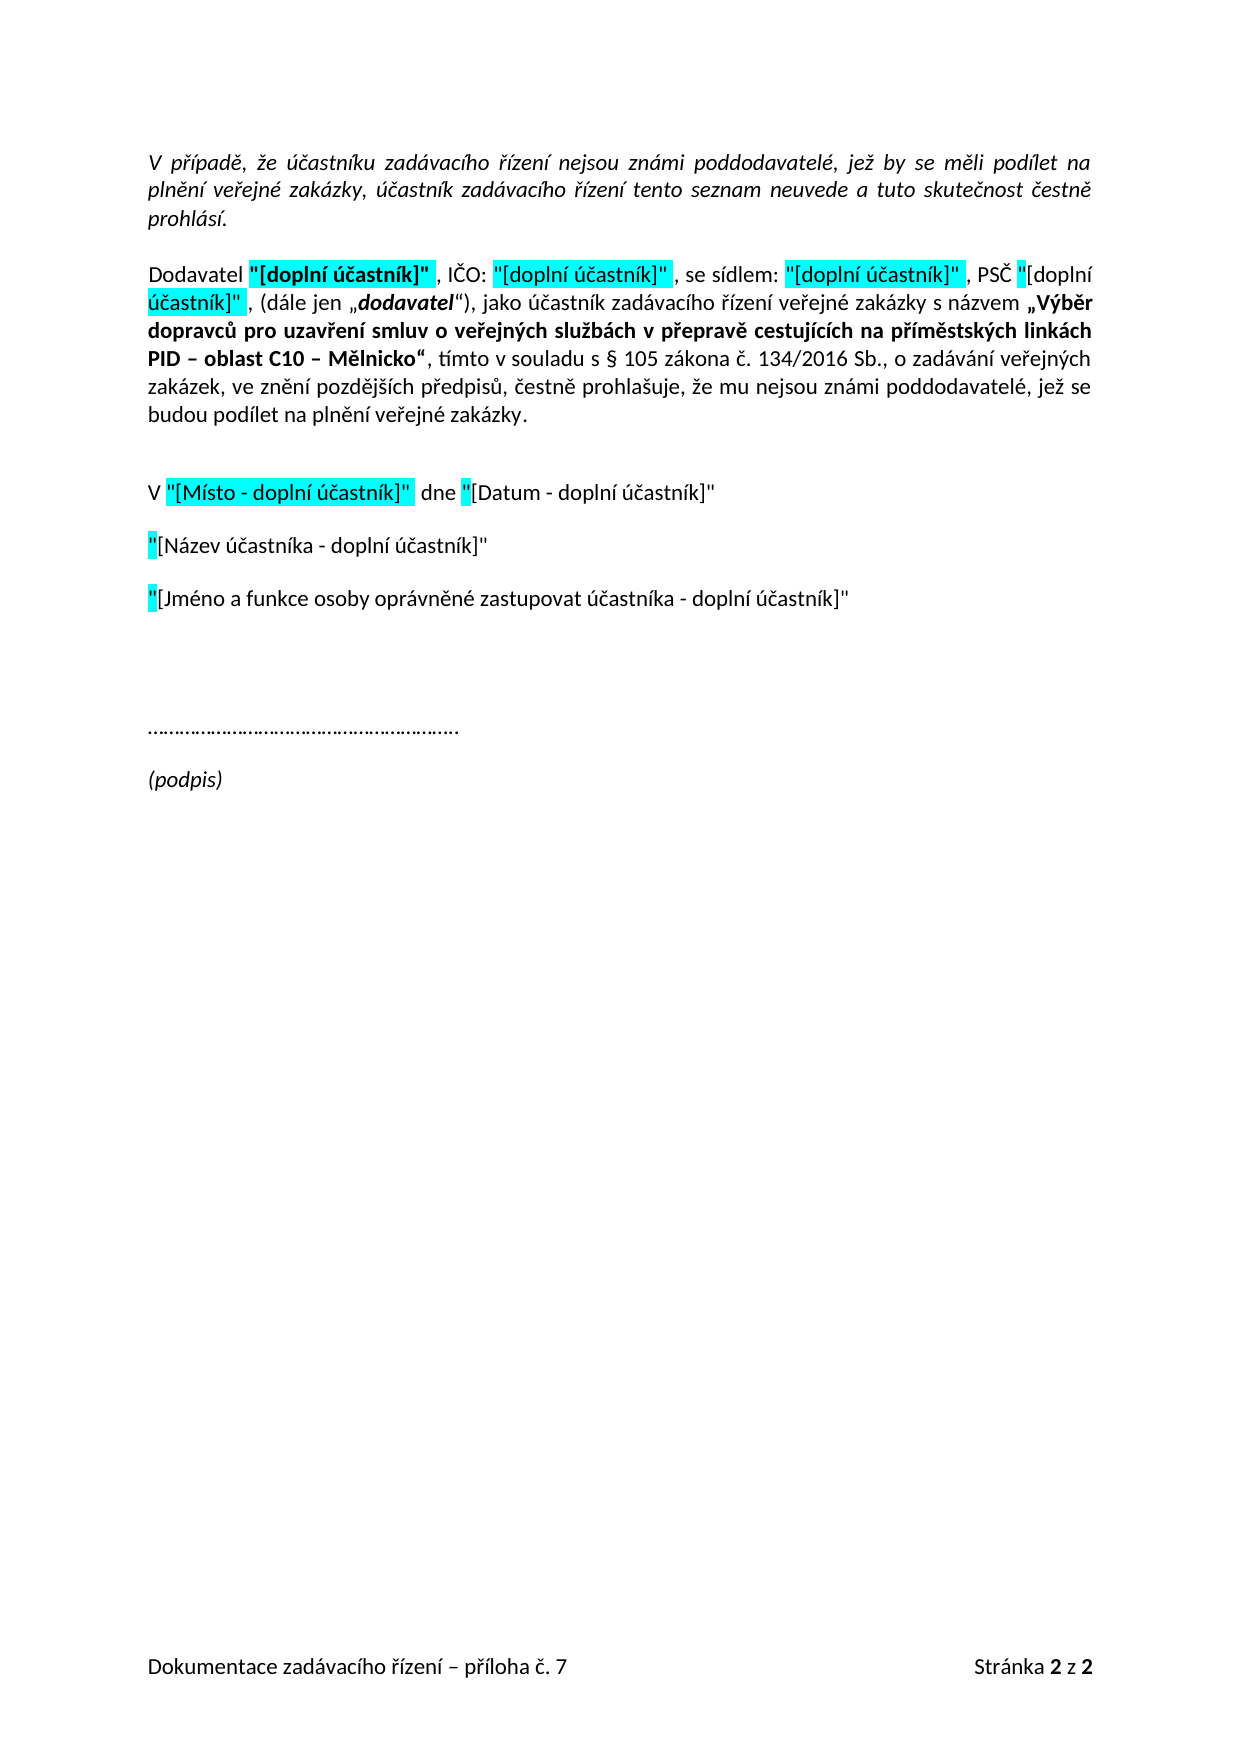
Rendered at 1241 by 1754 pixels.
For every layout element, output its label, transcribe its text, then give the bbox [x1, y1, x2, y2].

text V dne [471, 478, 1093, 506]
text V případě, že účastníku zadávacího řízení nejsou známi poddodavatelé, jež by se měli podílet na plnění veřejné zakázky, účastník zadávacího řízení tento seznam neuvede a tuto skutečnost čestně prohlásí. [148, 148, 1093, 232]
text ………………………………………………….. [148, 712, 1093, 740]
text Dodavatel , IČO: , se sídlem: , PSČ , (dále jen „dodavatel“), jako účastník zadávacího řízení veřejné zakázky s názvem „Výběr dopravců pro uzavření smluv o veřejných službách v přepravě cestujících na příměstských linkách PID – oblast C10 – Mělnicko“, tímto v souladu s § 105 zákona č. 134/2016 Sb., o zadávání veřejných zakázek, ve znění pozdějších předpisů, čestně prohlašuje, že mu nejsou známi poddodavatelé, jež se budou podílet na plnění veřejné zakázky. [148, 260, 1093, 428]
text (podpis) [148, 765, 1093, 793]
text V dne [148, 478, 166, 506]
text V dne [415, 478, 461, 506]
